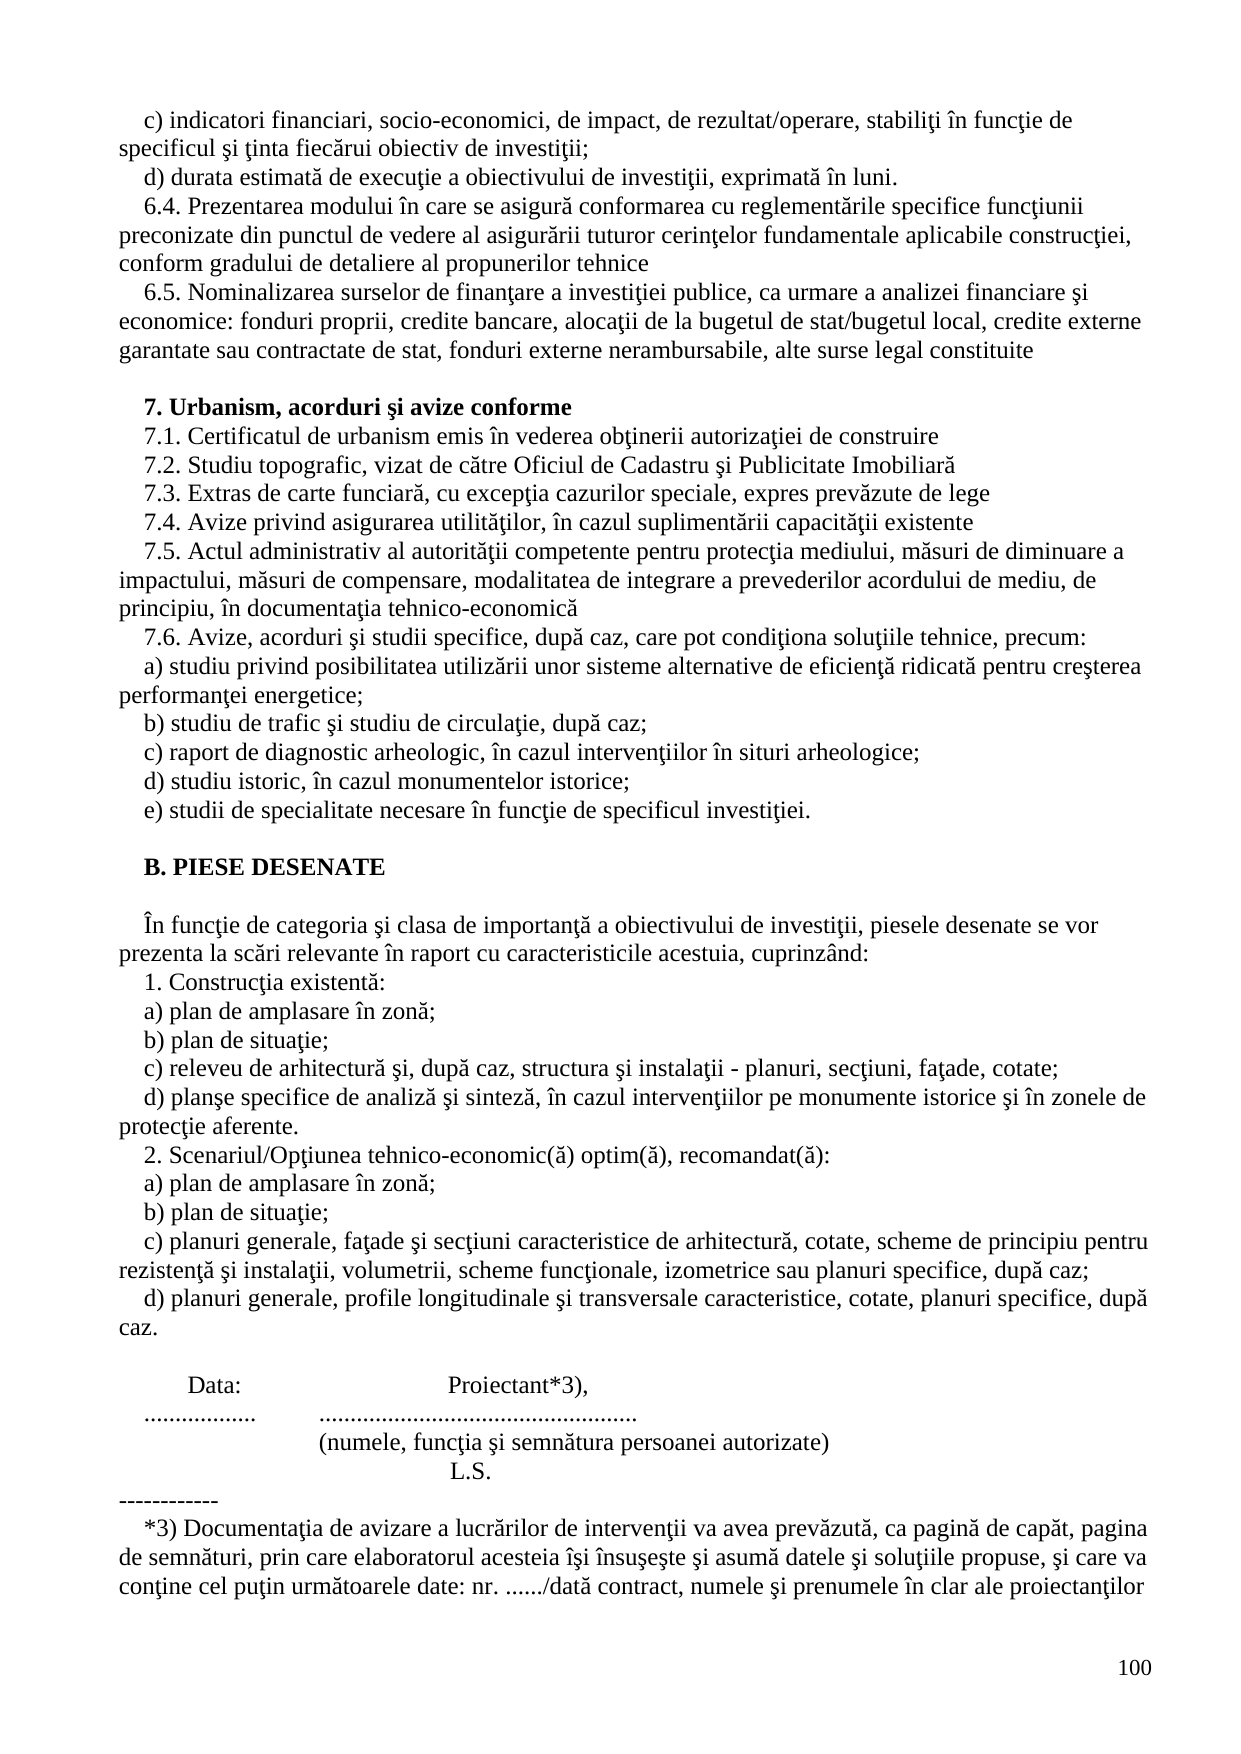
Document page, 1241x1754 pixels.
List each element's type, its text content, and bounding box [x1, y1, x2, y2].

text .................. ................................................... [118, 1398, 1152, 1427]
text b) plan de situaţie; [118, 1025, 1152, 1053]
text d) planuri generale, profile longitudinale şi transversale caracteristice, cotate, planuri specifice, după caz. [118, 1283, 1152, 1341]
text 7.3. Extras de carte funciară, cu excepţia cazurilor speciale, expres prevăzute de lege [118, 478, 1152, 507]
text d) studiu istoric, în cazul monumentelor istorice; [118, 766, 1152, 795]
text 7.4. Avize privind asigurarea utilităţilor, în cazul suplimentării capacităţii existente [118, 507, 1152, 536]
text a) studiu privind posibilitatea utilizării unor sisteme alternative de eficienţă ridicată pentru creşterea performanţei energetice; [118, 651, 1152, 708]
text d) planşe specifice de analiză şi sinteză, în cazul intervenţiilor pe monumente istorice şi în zonele de protecţie aferente. [118, 1082, 1152, 1140]
text d) durata estimată de execuţie a obiectivului de investiţii, exprimată în luni. [118, 162, 1152, 191]
text b) plan de situaţie; [118, 1197, 1152, 1226]
text 6.5. Nominalizarea surselor de finanţare a investiţiei publice, ca urmare a analizei financiare şi economice: fonduri proprii, credite bancare, alocaţii de la bugetul de stat/bugetul local, credite externe garantate sau contractate de stat, fonduri externe nerambursabile, alte surse legal constituite [118, 277, 1152, 363]
text b) studiu de trafic şi studiu de circulaţie, după caz; [118, 708, 1152, 737]
text a) plan de amplasare în zonă; [118, 1168, 1152, 1197]
text c) raport de diagnostic arheologic, în cazul intervenţiilor în situri arheologice; [118, 737, 1152, 766]
text 7.2. Studiu topografic, vizat de către Oficiul de Cadastru şi Publicitate Imobiliară [118, 450, 1152, 478]
text c) planuri generale, faţade şi secţiuni caracteristice de arhitectură, cotate, scheme de principiu pentru rezistenţă şi instalaţii, volumetrii, scheme funcţionale, izometrice sau planuri specifice, după caz; [118, 1226, 1152, 1283]
text 7. Urbanism, acorduri şi avize conforme [118, 392, 1152, 421]
text ------------ [118, 1485, 1152, 1513]
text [118, 1513, 1152, 1600]
text e) studii de specialitate necesare în funcţie de specificul investiţiei. [118, 795, 1152, 823]
text 7.1. Certificatul de urbanism emis în vederea obţinerii autorizaţiei de construire [118, 421, 1152, 450]
text 7.6. Avize, acorduri şi studii specifice, după caz, care pot condiţiona soluţiile tehnice, precum: [118, 622, 1152, 651]
text Data: Proiectant*3), [118, 1370, 1152, 1398]
text c) indicatori financiari, socio-economici, de impact, de rezultat/operare, stabiliţi în funcţie de specificul şi ţinta fiecărui obiectiv de investiţii; [118, 105, 1152, 162]
text 1. Construcţia existentă: [118, 967, 1152, 996]
text 2. Scenariul/Opţiunea tehnico-economic(ă) optim(ă), recomandat(ă): [118, 1140, 1152, 1168]
text B. PIESE DESENATE [118, 852, 1152, 881]
text (numele, funcţia şi semnătura persoanei autorizate) [118, 1427, 1152, 1456]
text 7.5. Actul administrativ al autorităţii competente pentru protecţia mediului, măsuri de diminuare a impactului, măsuri de compensare, modalitatea de integrare a prevederilor acordului de mediu, de principiu, în documentaţia tehnico-economică [118, 536, 1152, 622]
text În funcţie de categoria şi clasa de importanţă a obiectivului de investiţii, piesele desenate se vor prezenta la scări relevante în raport cu caracteristicile acestuia, cuprinzând: [118, 910, 1152, 967]
text c) releveu de arhitectură şi, după caz, structura şi instalaţii - planuri, secţiuni, faţade, cotate; [118, 1053, 1152, 1082]
text L.S. [118, 1456, 1152, 1485]
text 6.4. Prezentarea modului în care se asigură conformarea cu reglementările specifice funcţiunii preconizate din punctul de vedere al asigurării tuturor cerinţelor fundamentale aplicabile construcţiei, conform gradului de detaliere al propunerilor tehnice [118, 191, 1152, 277]
text a) plan de amplasare în zonă; [118, 996, 1152, 1025]
